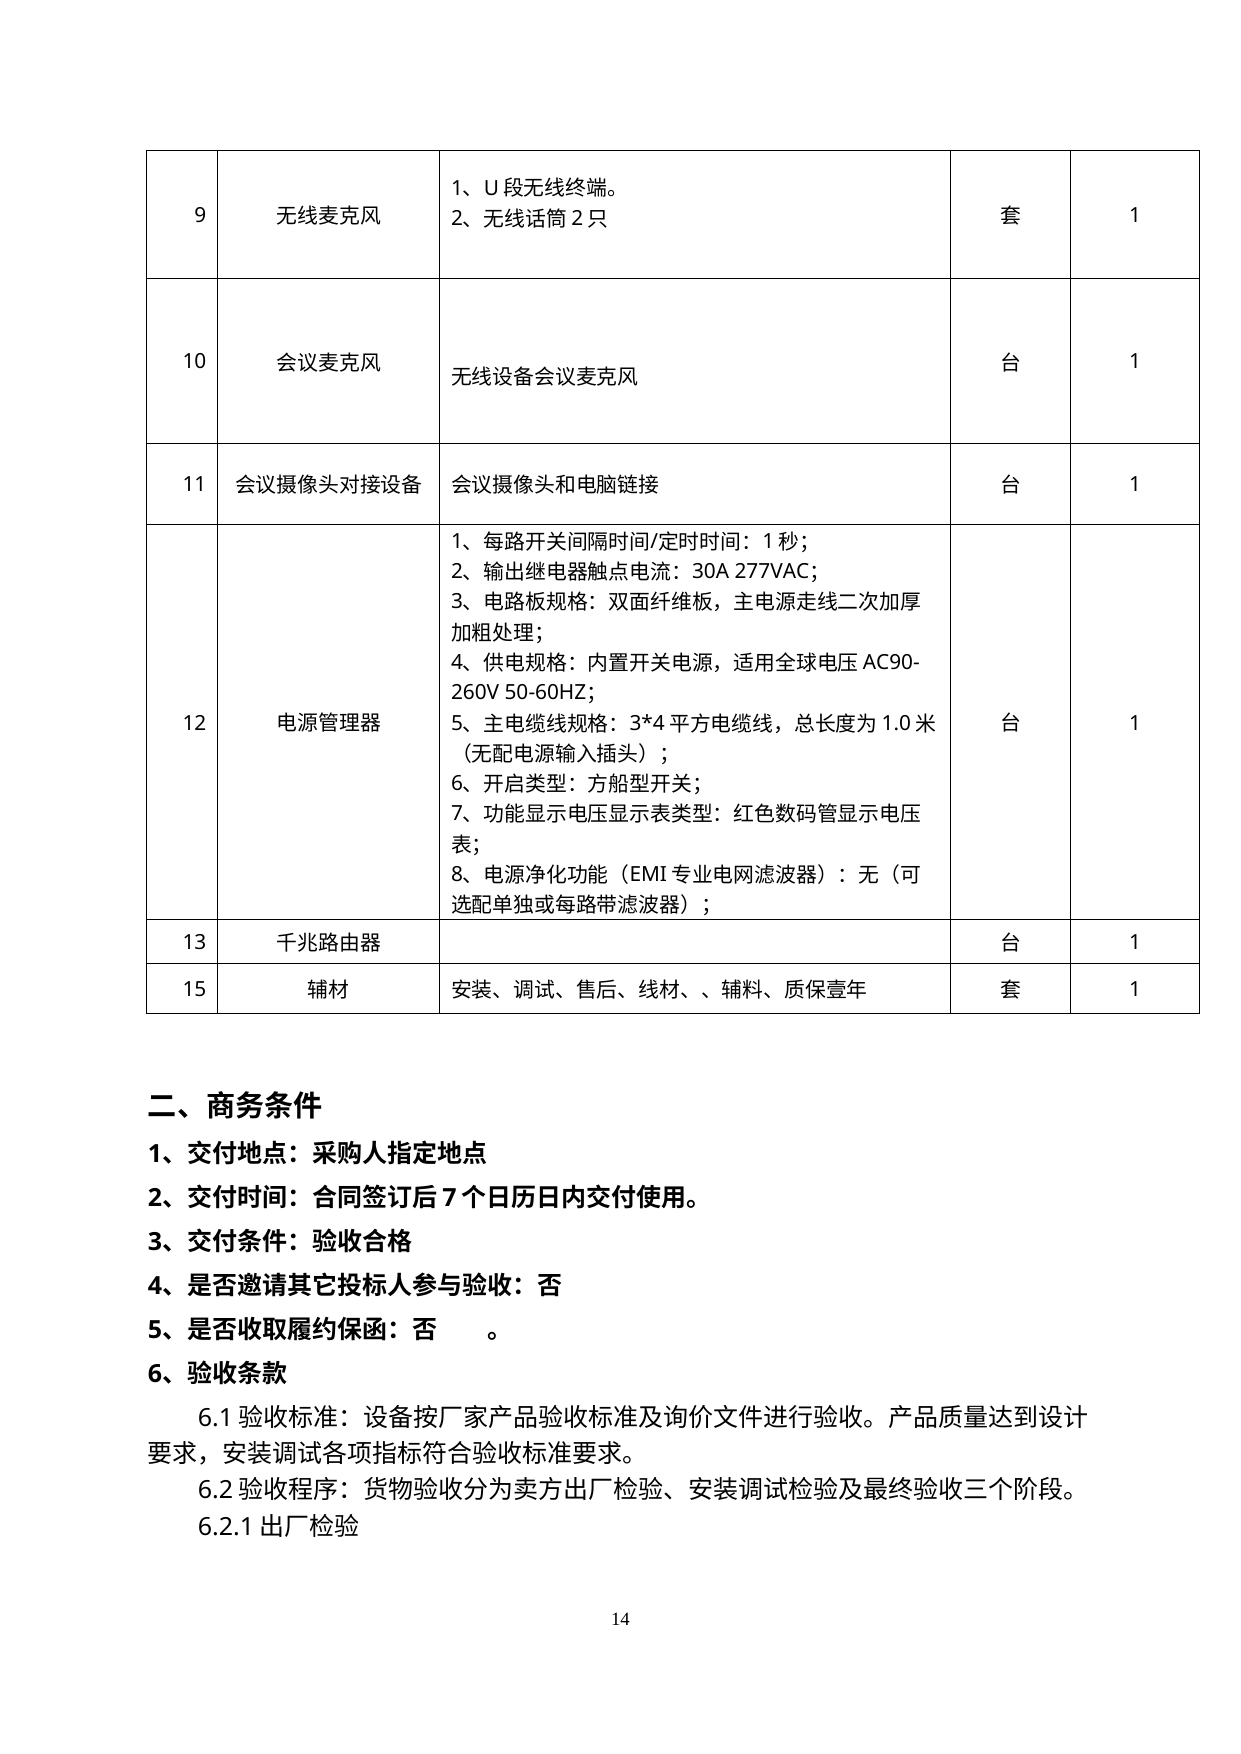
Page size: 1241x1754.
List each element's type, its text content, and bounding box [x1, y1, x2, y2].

table_cell 11 [147, 444, 217, 524]
table_cell 1 [1071, 279, 1199, 443]
table_cell 台 [951, 444, 1070, 524]
table_cell 套 [951, 151, 1070, 278]
table_cell 台 [951, 279, 1070, 443]
text 6.2.1出厂检验 [148, 1506, 1092, 1542]
table_cell 1 [1071, 525, 1199, 919]
table_cell 会议摄像头和电脑链接 [440, 444, 950, 524]
table_cell [440, 920, 950, 963]
table_cell 1 [1071, 444, 1199, 524]
text 2、交付时间：合同签订后7个日历日内交付使用。 [148, 1177, 1092, 1213]
table_cell 台 [951, 525, 1070, 919]
table_cell 安装、调试、售后、线材、、辅料、质保壹年 [440, 964, 950, 1013]
text 4、是否邀请其它投标人参与验收：否 [148, 1265, 1092, 1301]
table_cell 电源管理器 [218, 525, 439, 919]
text 3、交付条件：验收合格 [148, 1221, 1092, 1257]
table_cell 会议摄像头对接设备 [218, 444, 439, 524]
text 6、验收条款 [148, 1353, 1092, 1389]
table_cell 9 [147, 151, 217, 278]
table_cell 1、每路开关间隔时间/定时时间：1秒； 2、输出继电器触点电流：30A 277VAC； 3、电路板规格：双面纤维板，主电源走线二次加厚加粗处理； 4、供电规格：内置开关电源，适用全球电压AC90-260V 50-60HZ； 5、主电缆线规格：3*4平方电缆线，总长度为1.0米（无配电源输入插头）； 6、开启类型：方船型开关； 7、功能显示电压显示表类型：红色数码管显示电压表； 8、电源净化功能（EMI专业电网滤波器）：无（可选配单独或每路带滤波器）； [440, 525, 950, 919]
table_cell 千兆路由器 [218, 920, 439, 963]
table_cell 1 [1071, 151, 1199, 278]
table_cell 1、U段无线终端。 2、无线话筒2只 [440, 151, 950, 278]
table_cell 辅材 [218, 964, 439, 1013]
table_cell 会议麦克风 [218, 279, 439, 443]
table_cell 无线麦克风 [218, 151, 439, 278]
text 6.1验收标准：设备按厂家产品验收标准及询价文件进行验收。产品质量达到设计要求，安装调试各项指标符合验收标准要求。 [148, 1397, 1092, 1470]
table_cell 1 [1071, 964, 1199, 1013]
table_cell 台 [951, 920, 1070, 963]
table_cell 无线设备会议麦克风 [440, 279, 950, 443]
table_cell 12 [147, 525, 217, 919]
text 6.2验收程序：货物验收分为卖方出厂检验、安装调试检验及最终验收三个阶段。 [148, 1470, 1092, 1506]
table_cell 套 [951, 964, 1070, 1013]
table_cell 10 [147, 279, 217, 443]
table_cell 1 [1071, 920, 1199, 963]
table_cell 13 [147, 920, 217, 963]
text 1、交付地点：采购人指定地点 [148, 1133, 1092, 1169]
text 5、是否收取履约保函：否 。 [148, 1309, 1092, 1346]
text 二、商务条件 [148, 1083, 1092, 1125]
table_cell 15 [147, 964, 217, 1013]
